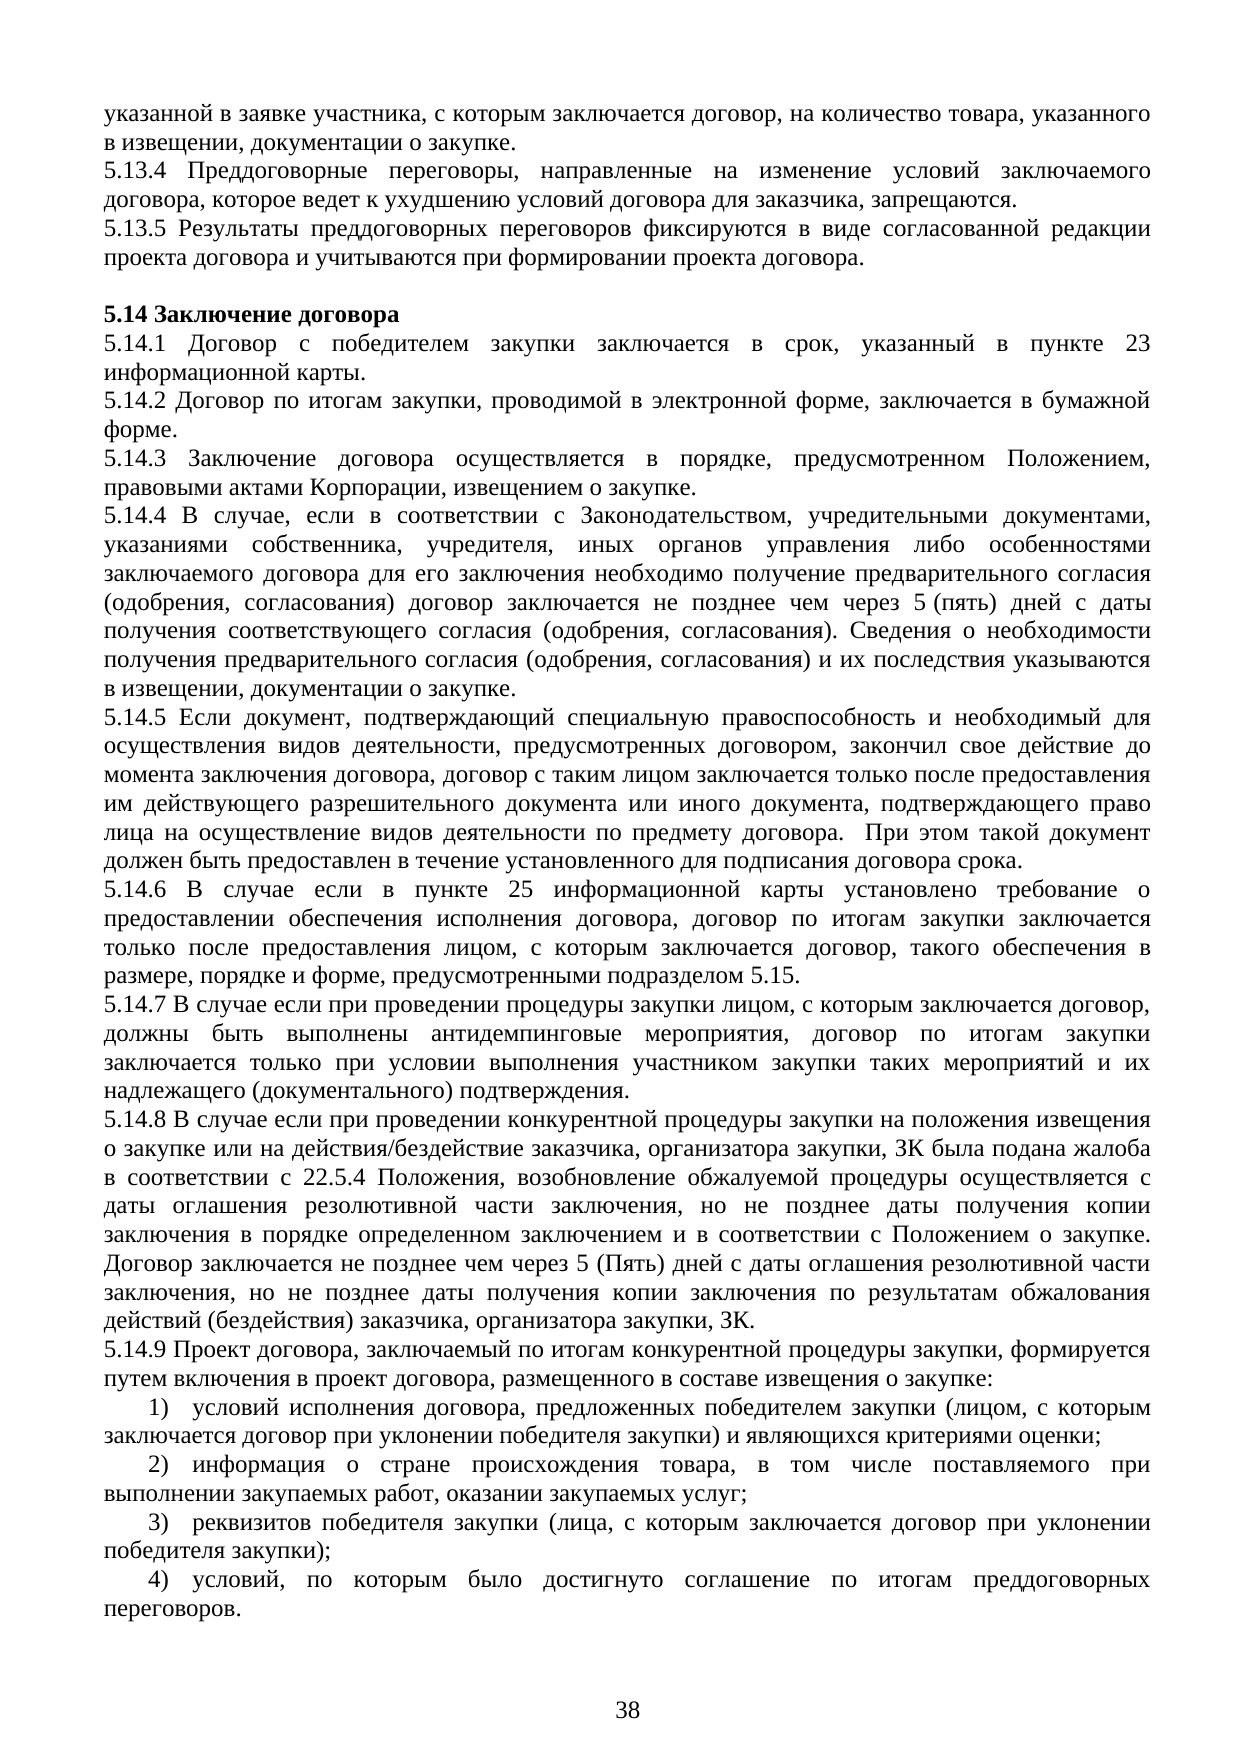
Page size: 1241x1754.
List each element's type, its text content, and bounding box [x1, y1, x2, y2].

text 5.14.4 В случае, если в соответствии с Законодательством, учредительными документами, указаниями собственника, учредителя, иных органов управления либо особенностями заключаемого договора для его заключения необходимо получение предварительного согласия (одобрения, согласования) договор заключается не позднее чем через 5 (пять) дней с даты получения соответствующего согласия (одобрения, согласования). Сведения о необходимости получения предварительного согласия (одобрения, согласования) и их последствия указываются в извещении, документации о закупке. [103, 500, 1152, 702]
list условий, по которым было достигнуто соглашение по итогам преддоговорных переговоров. [103, 1564, 1152, 1622]
text 5.14 Заключение договора [103, 299, 1152, 328]
text 5.14.9 Проект договора, заключаемый по итогам конкурентной процедуры закупки, формируется путем включения в проект договора, размещенного в составе извещения о закупке: [103, 1334, 1152, 1392]
text 5.14.1 Договор с победителем закупки заключается в срок, указанный в пункте 23 информационной карты. [103, 328, 1152, 385]
text 5.13.4 Преддоговорные переговоры, направленные на изменение условий заключаемого договора, которое ведет к ухудшению условий договора для заказчика, запрещаются. [103, 155, 1152, 213]
list информация о стране происхождения товара, в том числе поставляемого при выполнении закупаемых работ, оказании закупаемых услуг; [103, 1449, 1152, 1507]
text 5.14.8 В случае если при проведении конкурентной процедуры закупки на положения извещения о закупке или на действия/бездействие заказчика, организатора закупки, ЗК была подана жалоба в соответствии с 22.5.4 Положения, возобновление обжалуемой процедуры осуществляется с даты оглашения резолютивной части заключения, но не позднее даты получения копии заключения в порядке определенном заключением и в соответствии с Положением о закупке. Договор заключается не позднее чем через 5 (Пять) дней с даты оглашения резолютивной части заключения, но не позднее даты получения копии заключения по результатам обжалования действий (бездействия) заказчика, организатора закупки, ЗК. [103, 1104, 1152, 1334]
list условий исполнения договора, предложенных победителем закупки (лицом, с которым заключается договор при уклонении победителя закупки) и являющихся критериями оценки; [103, 1392, 1152, 1449]
text 5.14.3 Заключение договора осуществляется в порядке, предусмотренном Положением, правовыми актами Корпорации, извещением о закупке. [103, 443, 1152, 500]
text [103, 98, 1152, 155]
text 5.13.5 Результаты преддоговорных переговоров фиксируются в виде согласованной редакции проекта договора и учитываются при формировании проекта договора. [103, 213, 1152, 270]
text 5.14.7 В случае если при проведении процедуры закупки лицом, с которым заключается договор, должны быть выполнены антидемпинговые мероприятия, договор по итогам закупки заключается только при условии выполнения участником закупки таких мероприятий и их надлежащего (документального) подтверждения. [103, 989, 1152, 1104]
text 5.14.5 Если документ, подтверждающий специальную правоспособность и необходимый для осуществления видов деятельности, предусмотренных договором, закончил свое действие до момента заключения договора, договор с таким лицом заключается только после предоставления им действующего разрешительного документа или иного документа, подтверждающего право лица на осуществление видов деятельности по предмету договора. При этом такой документ должен быть предоставлен в течение установленного для подписания договора срока. [103, 702, 1152, 874]
text 5.14.2 Договор по итогам закупки, проводимой в электронной форме, заключается в бумажной форме. [103, 385, 1152, 443]
text 5.14.6 В случае если в пункте 25 информационной карты установлено требование о предоставлении обеспечения исполнения договора, договор по итогам закупки заключается только после предоставления лицом, с которым заключается договор, такого обеспечения в размере, порядке и форме, предусмотренными подразделом 5.15. [103, 874, 1152, 989]
list реквизитов победителя закупки (лица, с которым заключается договор при уклонении победителя закупки); [103, 1507, 1152, 1564]
